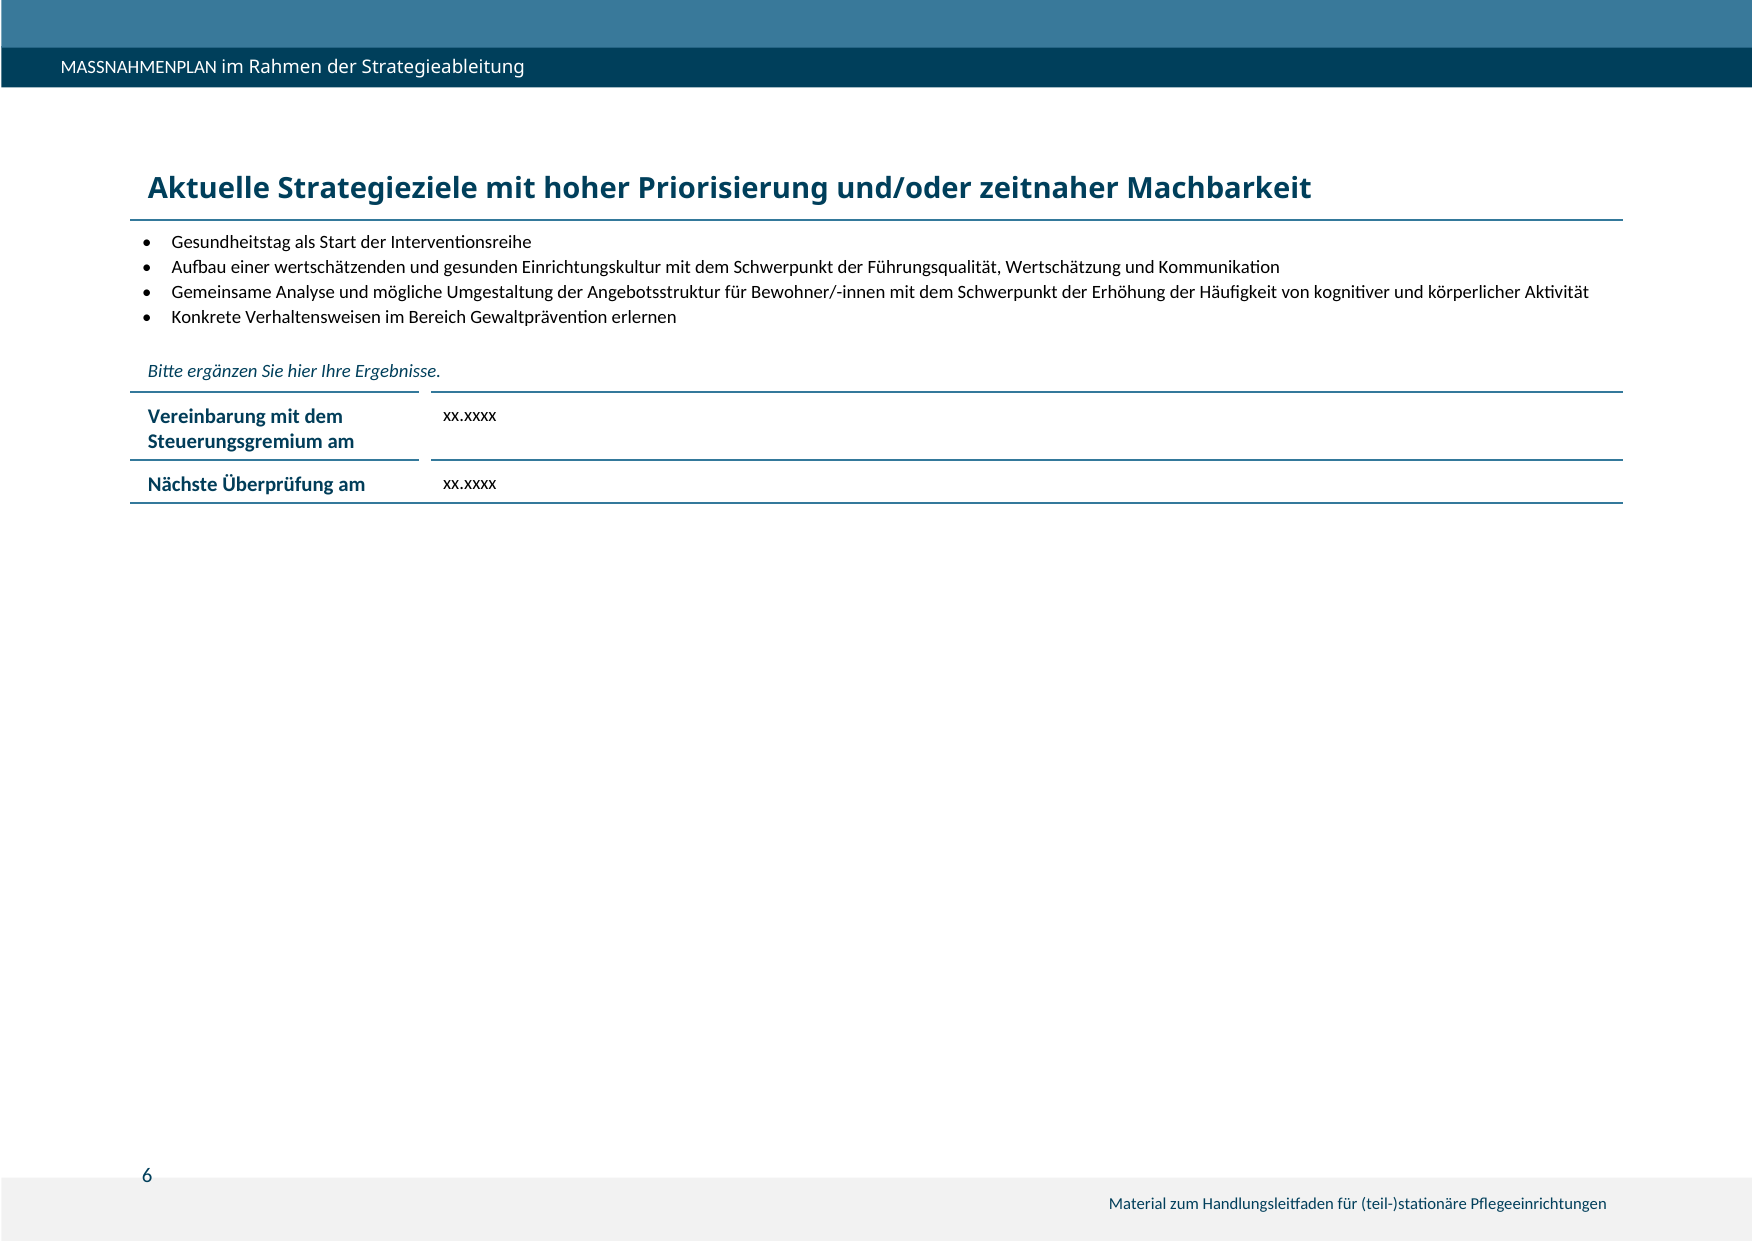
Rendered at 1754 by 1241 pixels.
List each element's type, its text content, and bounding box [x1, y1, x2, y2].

table_cell Gesundheitstag als Start der Interventionsreihe Aufbau einer wertschätzenden und gesunden Einrichtungskultur mit dem Schwerpunkt der Führungsqualität, Wertschätzung und Kommunikation Gemeinsame Analyse und mögliche Umgestaltung der Angebotsstruktur für Bewohner/-innen mit dem Schwerpunkt der Erhöhung der Häufigkeit von kognitiver und körperlicher Aktivität Konkrete Verhaltensweisen im Bereich Gewaltprävention erlernen Bitte ergänzen Sie hier Ihre Ergebnisse. [130, 221, 1623, 391]
picture [1479, 1198, 1487, 1209]
table_cell xx.xxxx [431, 461, 1623, 502]
picture [1109, 1198, 1113, 1209]
table_header Aktuelle Strategieziele mit hoher Priorisierung und/oder zeitnaher Machbarkeit [130, 148, 1623, 218]
table_cell Vereinbarung mit dem Steuerungsgremium am [130, 393, 419, 459]
picture [203, 370, 210, 376]
table_cell xx.xxxx [431, 393, 1623, 459]
table_cell Nächste Überprüfung am [130, 461, 419, 502]
